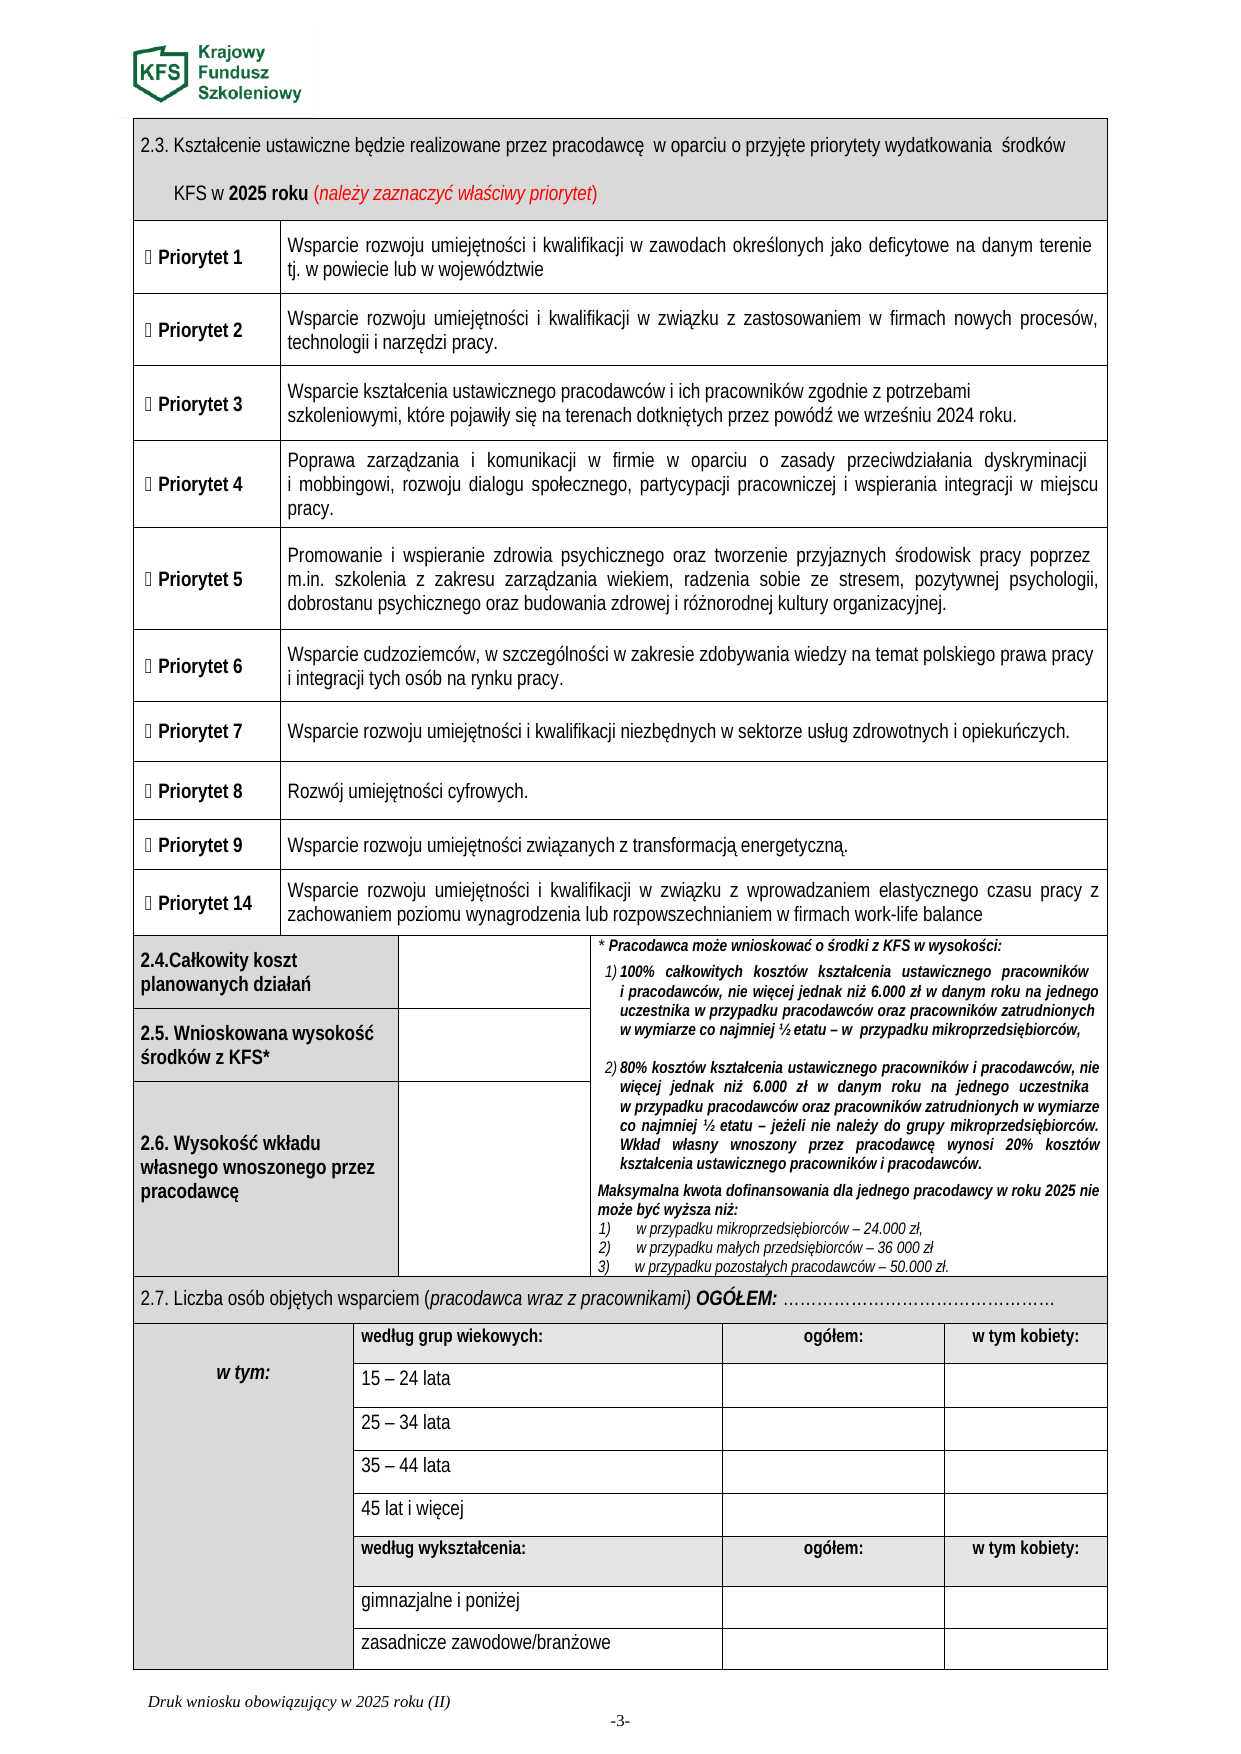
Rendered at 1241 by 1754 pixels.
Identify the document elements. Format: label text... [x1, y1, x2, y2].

table_cell [399, 936, 590, 1008]
table_cell 2.5. Wnioskowana wysokość środków z KFS* [134, 1009, 398, 1081]
table_cell [723, 1494, 944, 1536]
table_cell w tym: [134, 1324, 353, 1669]
table_cell według grup wiekowych: [354, 1324, 722, 1363]
table_cell [723, 1587, 944, 1628]
table_cell Wsparcie rozwoju umiejętności i kwalifikacji w zawodach określonych jako deficytowe na danym terenie tj. w powiecie lub w województwie [281, 221, 1107, 293]
table_cell 2.7. Liczba osób objętych wsparciem (pracodawca wraz z pracownikami) OGÓŁEM: ………………………………………… [134, 1277, 1107, 1323]
table_cell Priorytet 3 [134, 366, 280, 440]
table_cell Wsparcie rozwoju umiejętności i kwalifikacji w związku z zastosowaniem w firmach nowych procesów, technologii i narzędzi pracy. [281, 294, 1107, 365]
table_cell ogółem: [723, 1537, 944, 1586]
table_cell Priorytet 9 [134, 820, 280, 869]
table_cell 2.4.Całkowity koszt planowanych działań [134, 936, 398, 1008]
table_cell Priorytet 5 [134, 528, 280, 629]
table_cell 15 – 24 lata [354, 1364, 722, 1407]
table_cell [945, 1408, 1107, 1450]
table_cell 35 – 44 lata [354, 1451, 722, 1493]
table_cell Wsparcie cudzoziemców, w szczególności w zakresie zdobywania wiedzy na temat polskiego prawa pracy i integracji tych osób na rynku pracy. [281, 630, 1107, 701]
table_cell Priorytet 6 [134, 630, 280, 701]
table_cell 45 lat i więcej [354, 1494, 722, 1536]
table_cell Promowanie i wspieranie zdrowia psychicznego oraz tworzenie przyjaznych środowisk pracy poprzez m.in. szkolenia z zakresu zarządzania wiekiem, radzenia sobie ze stresem, pozytywnej psychologii, dobrostanu psychicznego oraz budowania zdrowej i różnorodnej kultury organizacyjnej. [281, 528, 1107, 629]
table_cell [945, 1364, 1107, 1407]
table_cell [945, 1629, 1107, 1669]
table_cell [723, 1629, 944, 1669]
table_cell 2.6. Wysokość wkładu własnego wnoszonego przez pracodawcę [134, 1082, 398, 1276]
table_cell [945, 1451, 1107, 1493]
table_cell Priorytet 1 [134, 221, 280, 293]
table_cell Priorytet 2 [134, 294, 280, 365]
table_cell Wsparcie kształcenia ustawicznego pracodawców i ich pracowników zgodnie z potrzebami szkoleniowymi, które pojawiły się na terenach dotkniętych przez powódź we wrześniu 2024 roku. [281, 366, 1107, 440]
table_cell [723, 1408, 944, 1450]
table_cell gimnazjalne i poniżej [354, 1587, 722, 1628]
table_cell 2.3. Kształcenie ustawiczne będzie realizowane przez pracodawcę w oparciu o przyjęte priorytety wydatkowania środków KFS w 2025 roku (należy zaznaczyć właściwy priorytet) [134, 119, 1107, 220]
table_cell Priorytet 7 [134, 702, 280, 761]
table_cell [945, 1587, 1107, 1628]
table_cell Wsparcie rozwoju umiejętności związanych z transformacją energetyczną. [281, 820, 1107, 869]
table_cell Priorytet 14 [134, 870, 280, 935]
table_cell zasadnicze zawodowe/branżowe [354, 1629, 722, 1669]
table_cell 25 – 34 lata [354, 1408, 722, 1450]
table_cell w tym kobiety: [945, 1324, 1107, 1363]
table_cell [945, 1494, 1107, 1536]
table_cell Rozwój umiejętności cyfrowych. [281, 762, 1107, 819]
picture [118, 29, 315, 118]
table_cell Poprawa zarządzania i komunikacji w firmie w oparciu o zasady przeciwdziałania dyskryminacji i mobbingowi, rozwoju dialogu społecznego, partycypacji pracowniczej i wspierania integracji w miejscu pracy. [281, 441, 1107, 527]
table_cell [399, 1082, 590, 1276]
table_cell [399, 1009, 590, 1081]
table_cell Priorytet 4 [134, 441, 280, 527]
table_cell ogółem: [723, 1324, 944, 1363]
table_cell [723, 1364, 944, 1407]
table_cell Wsparcie rozwoju umiejętności i kwalifikacji w związku z wprowadzaniem elastycznego czasu pracy z zachowaniem poziomu wynagrodzenia lub rozpowszechnianiem w firmach work-life balance [281, 870, 1107, 935]
table_cell Priorytet 8 [134, 762, 280, 819]
table_cell * Pracodawca może wnioskować o środki z KFS w wysokości: 100% całkowitych kosztów kształcenia ustawicznego pracowników i pracodawców, nie więcej jednak niż 6.000 zł w danym roku na jednego uczestnika w przypadku pracodawców oraz pracowników zatrudnionych w wymiarze co najmniej ½ etatu – w przypadku mikroprzedsiębiorców, 80% kosztów kształcenia ustawicznego pracowników i pracodawców, nie więcej jednak niż 6.000 zł w danym roku na jednego uczestnika w przypadku pracodawców oraz pracowników zatrudnionych w wymiarze co najmniej ½ etatu – jeżeli nie należy do grupy mikroprzedsiębiorców. Wkład własny wnoszony przez pracodawcę wynosi 20% kosztów kształcenia ustawicznego pracowników i pracodawców. Maksymalna kwota dofinansowania dla jednego pracodawcy w roku 2025 nie może być wyższa niż: w przypadku mikroprzedsiębiorców – 24.000 zł, w przypadku małych przedsiębiorców – 36 000 zł w przypadku pozostałych pracodawców – 50.000 zł. [591, 936, 1107, 1276]
table_cell w tym kobiety: [945, 1537, 1107, 1586]
table_cell [723, 1451, 944, 1493]
table_cell według wykształcenia: [354, 1537, 722, 1586]
table_cell Wsparcie rozwoju umiejętności i kwalifikacji niezbędnych w sektorze usług zdrowotnych i opiekuńczych. [281, 702, 1107, 761]
